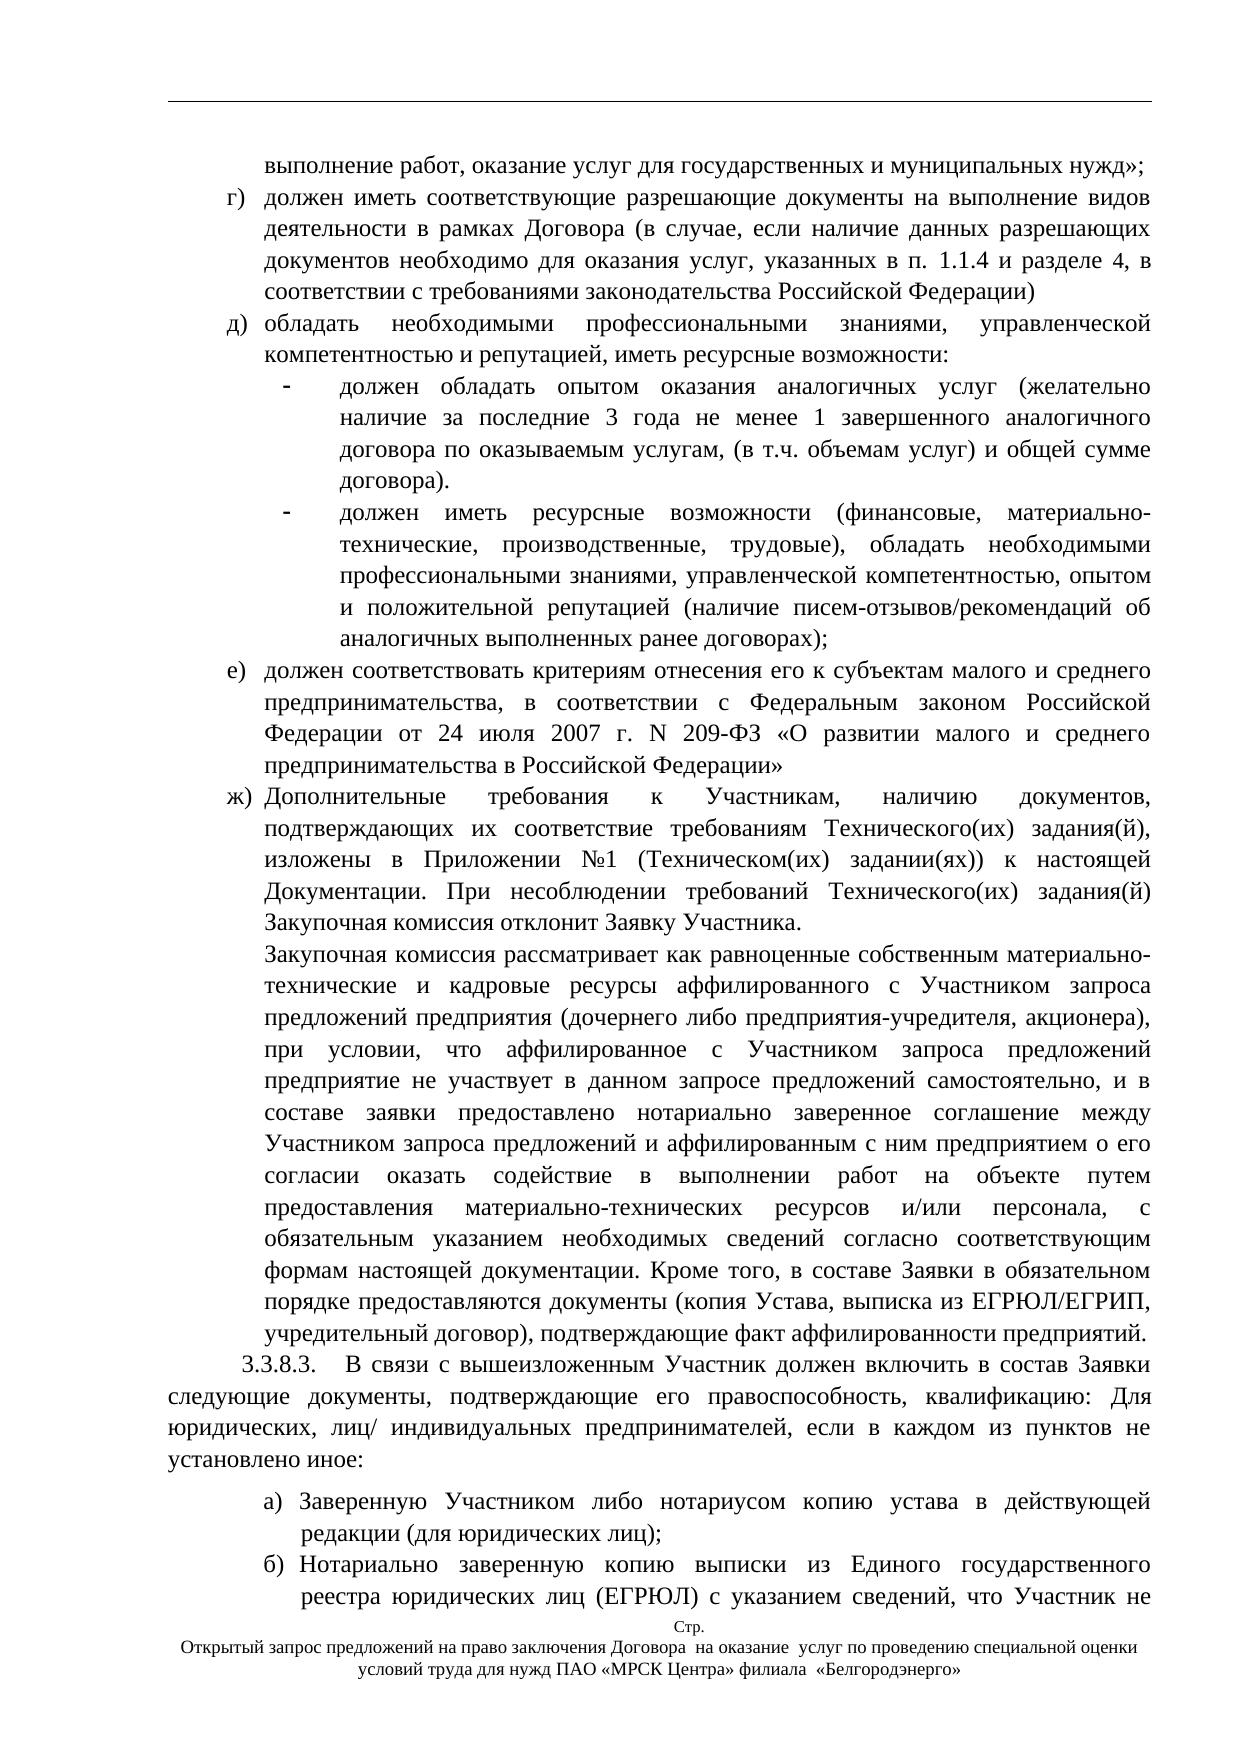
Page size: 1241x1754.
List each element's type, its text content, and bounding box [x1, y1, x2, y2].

list Дополнительные требования к Участникам, наличию документов, подтверждающих их соответствие требованиям Технического(их) задания(й), изложены в Приложении №1 (Техническом(их) задании(ях)) к настоящей Документации. При несоблюдении требований Технического(их) задания(й) Закупочная комиссия отклонит Заявку Участника. [227, 781, 1152, 936]
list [263, 1549, 1152, 1609]
list Заверенную Участником либо нотариусом копию устава в действующей редакции (для юридических лиц); [263, 1486, 1152, 1546]
list должен соответствовать критериям отнесения его к субъектам малого и среднего предпринимательства, в соответствии с Федеральным законом Российской Федерации от 24 июля 2007 г. N 209-ФЗ «О развитии малого и среднего предпринимательства в Российской Федерации» [227, 655, 1152, 778]
list В связи с вышеизложенным Участник должен включить в состав Заявки следующие документы, подтверждающие его правоспособность, квалификацию: Для юридических, лиц/ индивидуальных предпринимателей, если в каждом из пунктов не установлено иное: [168, 1349, 1152, 1473]
list должен обладать опытом оказания аналогичных услуг (желательно наличие за последние 3 года не менее 1 завершенного аналогичного договора по оказываемым услугам, (в т.ч. объемам услуг) и общей сумме договора). [282, 371, 1152, 494]
list обладать необходимыми профессиональными знаниями, управленческой компетентностью и репутацией, иметь ресурсные возможности: [227, 308, 1152, 368]
text Закупочная комиссия рассматривает как равноценные собственным материально-технические и кадровые ресурсы аффилированного с Участником запроса предложений предприятия (дочернего либо предприятия-учредителя, акционера), при условии, что аффилированное с Участником запроса предложений предприятие не участвует в данном запросе предложений самостоятельно, и в составе заявки предоставлено нотариально заверенное соглашение между Участником запроса предложений и аффилированным с ним предприятием о его согласии оказать содействие в выполнении работ на объекте путем предоставления материально-технических ресурсов и/или персонала, с обязательным указанием необходимых сведений согласно соответствующим формам настоящей документации. Кроме того, в составе Заявки в обязательном порядке предоставляются документы (копия Устава, выписка из ЕГРЮЛ/ЕГРИП, учредительный договор), подтверждающие факт аффилированности предприятий. [264, 939, 1152, 1347]
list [227, 150, 1152, 179]
list должен иметь ресурсные возможности (финансовые, материально-технические, производственные, трудовые), обладать необходимыми профессиональными знаниями, управленческой компетентностью, опытом и положительной репутацией (наличие писем-отзывов/рекомендаций об аналогичных выполненных ранее договорах); [282, 497, 1152, 652]
